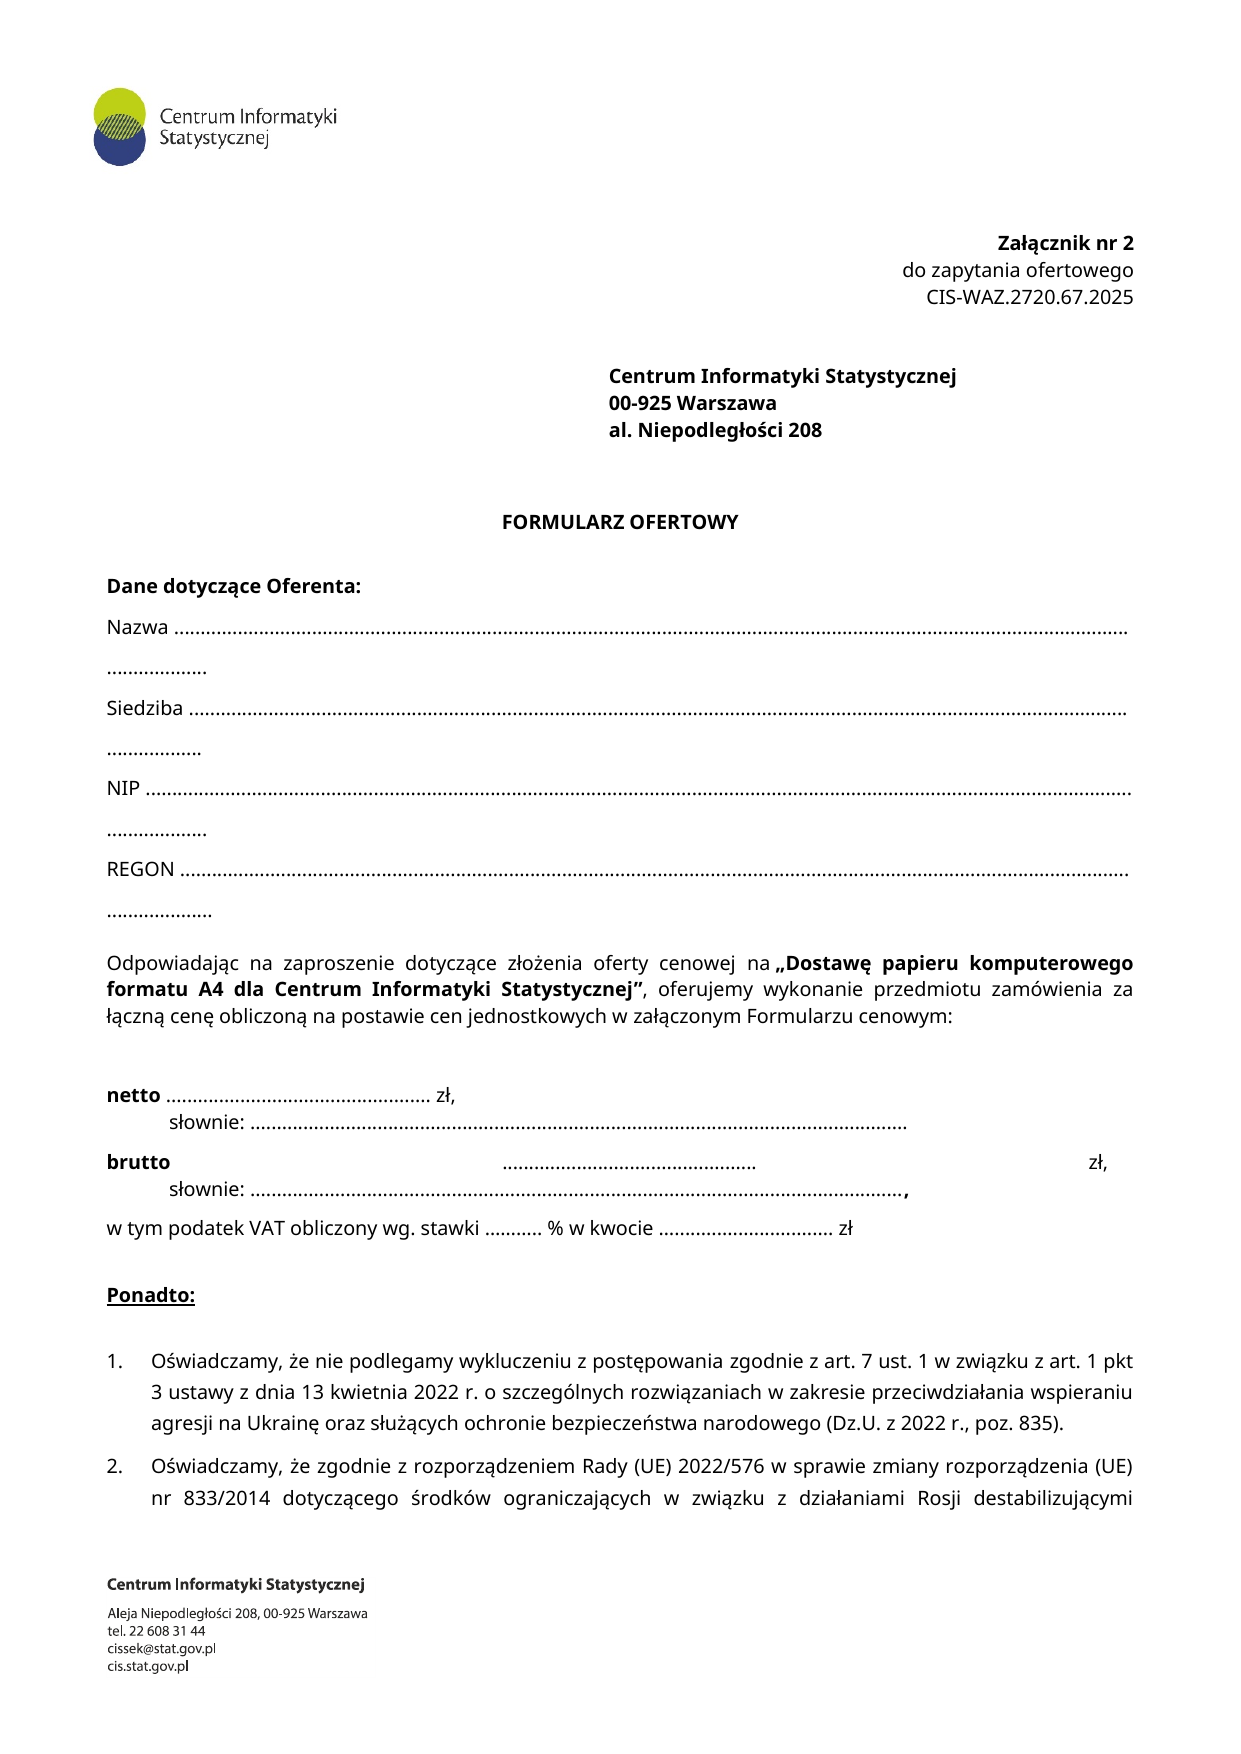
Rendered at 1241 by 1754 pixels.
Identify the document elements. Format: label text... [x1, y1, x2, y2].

list Oświadczamy, że nie podlegamy wykluczeniu z postępowania zgodnie z art. 7 ust. 1 w związku z art. 1 pkt 3 ustawy z dnia 13 kwietnia 2022 r. o szczególnych rozwiązaniach w zakresie przeciwdziałania wspieraniu agresji na Ukrainę oraz służących ochronie bezpieczeństwa narodowego (Dz.U. z 2022 r., poz. 835). [106, 1347, 1134, 1436]
text CIS-WAZ.2720.67.2025 [106, 284, 1134, 311]
text netto .................................................. zł, słownie: ............................................................................................................................ [106, 1082, 1108, 1136]
text Centrum Informatyki Statystycznej [523, 363, 1108, 389]
text NIP ............................................................................................................................................................................................................. [106, 774, 1134, 842]
text w tym podatek VAT obliczony wg. stawki ……….. % w kwocie ….............................. zł [106, 1214, 1108, 1242]
text FORMULARZ OFERTOWY [106, 508, 1134, 535]
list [106, 1453, 1134, 1511]
text Siedziba ................................................................................................................................................................................................... [106, 694, 1134, 761]
text Dane dotyczące Oferenta: [106, 572, 1134, 599]
picture [39, 36, 448, 219]
text brutto ................................................ zł, słownie: ..........................................................................................................................., [106, 1148, 1108, 1202]
text al. Niepodległości 208 [523, 417, 1108, 443]
text Odpowiadając na zaproszenie dotyczące złożenia oferty cenowej na „Dostawę papieru komputerowego formatu A4 dla Centrum Informatyki Statystycznej”, oferujemy wykonanie przedmiotu zamówienia za łączną cenę obliczoną na postawie cen jednostkowych w załączonym Formularzu cenowym: [106, 949, 1134, 1030]
text do zapytania ofertowego [106, 257, 1134, 284]
text Nazwa ....................................................................................................................................................................................................... [106, 613, 1134, 680]
text Załącznik nr 2 [106, 230, 1134, 257]
text REGON ....................................................................................................................................................................................................... [106, 855, 1134, 923]
text Ponadto: [106, 1281, 1134, 1308]
text 00-925 Warszawa [523, 389, 1108, 417]
